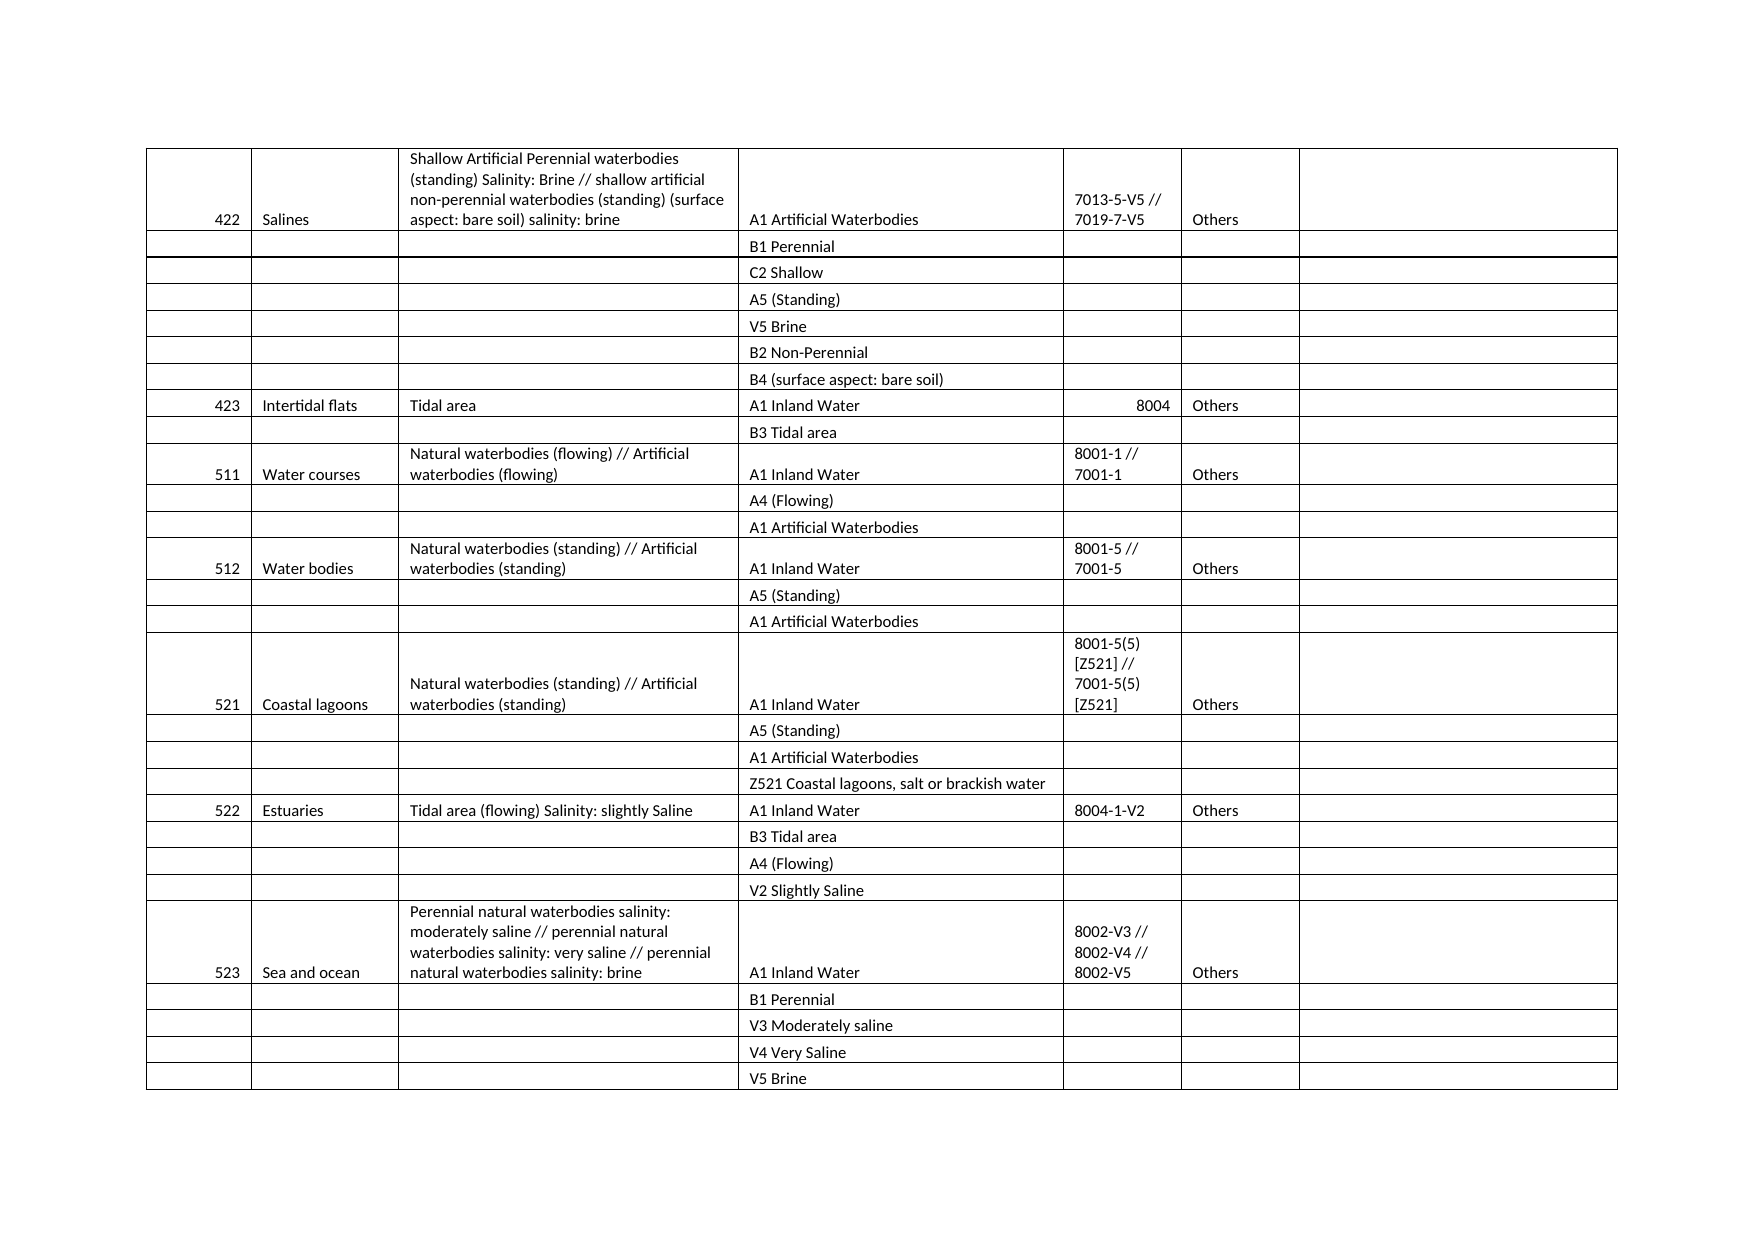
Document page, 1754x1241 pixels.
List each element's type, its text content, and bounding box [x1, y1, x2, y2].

table_cell Intertidal flats [252, 390, 398, 416]
table_cell [147, 417, 251, 442]
table_cell [1064, 512, 1181, 537]
table_cell [1182, 417, 1299, 442]
table_cell [399, 715, 738, 741]
table_cell Others [1182, 149, 1299, 230]
table_cell [1064, 742, 1181, 767]
table_cell [1064, 875, 1181, 900]
table_cell [1182, 258, 1299, 283]
table_cell [1300, 580, 1617, 605]
table_cell [1300, 848, 1617, 874]
table_cell Salines [252, 149, 398, 230]
table_cell [1064, 417, 1181, 442]
table_cell Tidal area [399, 390, 738, 416]
table_cell C2 Shallow [739, 258, 1063, 283]
table_cell [252, 337, 398, 363]
table_cell A4 (Flowing) [739, 848, 1063, 874]
table_cell [147, 875, 251, 900]
table_cell Shallow Artificial Perennial waterbodies (standing) Salinity: Brine // shallow artificial non-perennial waterbodies (standing) (surface aspect: bare soil) salinity: brine [399, 149, 738, 230]
table_cell [1300, 901, 1617, 982]
table_cell [399, 337, 738, 363]
table_cell V2 Slightly Saline [739, 875, 1063, 900]
table_cell A4 (Flowing) [739, 485, 1063, 511]
table_cell [147, 822, 251, 847]
table_cell [1300, 337, 1617, 363]
table_cell [1300, 984, 1617, 1009]
table_cell Water courses [252, 444, 398, 484]
table_cell [399, 258, 738, 283]
table_cell [147, 848, 251, 874]
table_cell [1182, 485, 1299, 511]
table_cell Water bodies [252, 538, 398, 579]
table_cell [1300, 390, 1617, 416]
table_cell A1 Inland Water [739, 633, 1063, 714]
table_cell 8001-1 // 7001-1 [1064, 444, 1181, 484]
table_cell A1 Inland Water [739, 901, 1063, 982]
table_cell 8001-5(5)[Z521] // 7001-5(5)[Z521] [1064, 633, 1181, 714]
table_cell 511 [147, 444, 251, 484]
table_cell [147, 311, 251, 336]
table_cell B1 Perennial [739, 984, 1063, 1009]
table_cell B4 (surface aspect: bare soil) [739, 364, 1063, 389]
table_cell [147, 742, 251, 767]
table_cell 522 [147, 795, 251, 821]
table_cell [1182, 337, 1299, 363]
table_cell 8001-5 // 7001-5 [1064, 538, 1181, 579]
table_cell [399, 580, 738, 605]
table_cell A1 Artificial Waterbodies [739, 512, 1063, 537]
table_cell [147, 1037, 251, 1062]
table_cell [399, 875, 738, 900]
table_cell [147, 769, 251, 794]
table_cell [1182, 822, 1299, 847]
table_cell [252, 875, 398, 900]
table_cell [1300, 1037, 1617, 1062]
table_cell [1182, 984, 1299, 1009]
table_cell [1300, 444, 1617, 484]
table_cell A1 Inland Water [739, 444, 1063, 484]
table_cell A1 Artificial Waterbodies [739, 149, 1063, 230]
table_cell [399, 606, 738, 632]
table_cell A1 Artificial Waterbodies [739, 606, 1063, 632]
table_cell [1182, 848, 1299, 874]
table_cell [147, 1063, 251, 1089]
table_cell Others [1182, 444, 1299, 484]
table_cell [1300, 1010, 1617, 1036]
table_cell [1300, 715, 1617, 741]
table_cell [399, 512, 738, 537]
table_cell [252, 485, 398, 511]
table_cell [252, 606, 398, 632]
table_cell [252, 1063, 398, 1089]
table_cell [1064, 715, 1181, 741]
table_cell [147, 984, 251, 1009]
table_cell [252, 231, 398, 256]
table_cell Others [1182, 390, 1299, 416]
table_cell [1300, 311, 1617, 336]
table_cell [1300, 284, 1617, 309]
table_cell [1300, 875, 1617, 900]
table_cell [399, 284, 738, 309]
table_cell [1300, 742, 1617, 767]
table_cell [1182, 769, 1299, 794]
table_cell [1064, 848, 1181, 874]
table_cell [252, 769, 398, 794]
table_cell [252, 284, 398, 309]
table_cell V4 Very Saline [739, 1037, 1063, 1062]
table_cell Natural waterbodies (standing) // Artificial waterbodies (standing) [399, 633, 738, 714]
table_cell Others [1182, 795, 1299, 821]
table_cell [252, 715, 398, 741]
table_cell [399, 1010, 738, 1036]
table_cell [1182, 311, 1299, 336]
table_cell [1300, 149, 1617, 230]
table_cell [1064, 984, 1181, 1009]
table_cell [1064, 1063, 1181, 1089]
table_cell [252, 364, 398, 389]
table_cell [1182, 364, 1299, 389]
table_cell [252, 984, 398, 1009]
table_cell [147, 284, 251, 309]
table_cell B1 Perennial [739, 231, 1063, 256]
table_cell [1182, 284, 1299, 309]
table_cell Natural waterbodies (standing) // Artificial waterbodies (standing) [399, 538, 738, 579]
table_cell [252, 417, 398, 442]
table_cell [1300, 633, 1617, 714]
table_cell A1 Inland Water [739, 390, 1063, 416]
table_cell A5 (Standing) [739, 284, 1063, 309]
table_cell [1064, 1010, 1181, 1036]
table_cell [252, 512, 398, 537]
table_cell [1064, 606, 1181, 632]
table_cell Estuaries [252, 795, 398, 821]
table_cell A1 Inland Water [739, 538, 1063, 579]
table_cell [1064, 822, 1181, 847]
table_cell Tidal area (flowing) Salinity: slightly Saline [399, 795, 738, 821]
table_cell [1064, 1037, 1181, 1062]
table_cell 7013-5-V5 // 7019-7-V5 [1064, 149, 1181, 230]
table_cell [252, 311, 398, 336]
table_cell [147, 715, 251, 741]
table_cell [1182, 1010, 1299, 1036]
table_cell [252, 742, 398, 767]
table_cell Sea and ocean [252, 901, 398, 982]
table_cell [399, 822, 738, 847]
table_cell B3 Tidal area [739, 417, 1063, 442]
table_cell [147, 512, 251, 537]
table_cell [147, 606, 251, 632]
table_cell 512 [147, 538, 251, 579]
table_cell [147, 337, 251, 363]
table_cell Perennial natural waterbodies salinity: moderately saline // perennial natural waterbodies salinity: very saline // perennial natural waterbodies salinity: brine [399, 901, 738, 982]
table_cell 523 [147, 901, 251, 982]
table_cell A5 (Standing) [739, 715, 1063, 741]
table_cell [1182, 580, 1299, 605]
table_cell [147, 1010, 251, 1036]
table_cell [252, 848, 398, 874]
table_cell [1182, 1063, 1299, 1089]
table_cell [252, 258, 398, 283]
table_cell [399, 231, 738, 256]
table_cell [1182, 742, 1299, 767]
table_cell [399, 848, 738, 874]
table_cell V5 Brine [739, 311, 1063, 336]
table_cell [1300, 231, 1617, 256]
table_cell B3 Tidal area [739, 822, 1063, 847]
table_cell [1300, 795, 1617, 821]
table_cell Others [1182, 901, 1299, 982]
table_cell [1182, 512, 1299, 537]
table_cell [147, 231, 251, 256]
table_cell [1064, 258, 1181, 283]
table_cell [1300, 485, 1617, 511]
table_cell [1300, 417, 1617, 442]
table_cell A1 Artificial Waterbodies [739, 742, 1063, 767]
table_cell [1182, 606, 1299, 632]
table_cell B2 Non-Perennial [739, 337, 1063, 363]
table_cell [252, 1010, 398, 1036]
table_cell [252, 822, 398, 847]
table_cell [1064, 337, 1181, 363]
table_cell A5 (Standing) [739, 580, 1063, 605]
table_cell [399, 1063, 738, 1089]
table_cell [1064, 311, 1181, 336]
table_cell [1300, 822, 1617, 847]
table_cell [1182, 1037, 1299, 1062]
table_cell [399, 1037, 738, 1062]
table_cell 422 [147, 149, 251, 230]
table_cell 8004-1-V2 [1064, 795, 1181, 821]
table_cell [1182, 231, 1299, 256]
table_cell [147, 364, 251, 389]
table_cell [1300, 258, 1617, 283]
table_cell [399, 984, 738, 1009]
table_cell [147, 485, 251, 511]
table_cell [399, 742, 738, 767]
table_cell [1182, 875, 1299, 900]
table_cell [1064, 231, 1181, 256]
table_cell [1064, 364, 1181, 389]
table_cell [252, 580, 398, 605]
table_cell [1300, 538, 1617, 579]
table_cell [1064, 769, 1181, 794]
table_cell [399, 364, 738, 389]
table_cell Z521 Coastal lagoons, salt or brackish water [739, 769, 1063, 794]
table_cell Others [1182, 538, 1299, 579]
table_cell [399, 311, 738, 336]
table_cell [1300, 364, 1617, 389]
table_cell [1182, 715, 1299, 741]
table_cell [147, 258, 251, 283]
table_cell [399, 417, 738, 442]
table_cell [1064, 580, 1181, 605]
table_cell [399, 485, 738, 511]
table_cell [1300, 1063, 1617, 1089]
table_cell [252, 1037, 398, 1062]
table_cell [1300, 606, 1617, 632]
table_cell [147, 580, 251, 605]
table_cell V5 Brine [739, 1063, 1063, 1089]
table_cell [1300, 769, 1617, 794]
table_cell V3 Moderately saline [739, 1010, 1063, 1036]
table_cell 423 [147, 390, 251, 416]
table_cell [1300, 512, 1617, 537]
table_cell [1064, 485, 1181, 511]
table_cell [1064, 284, 1181, 309]
table_cell Coastal lagoons [252, 633, 398, 714]
table_cell 8004 [1064, 390, 1181, 416]
table_cell Natural waterbodies (flowing) // Artificial waterbodies (flowing) [399, 444, 738, 484]
table_cell Others [1182, 633, 1299, 714]
table_cell 8002-V3 // 8002-V4 // 8002-V5 [1064, 901, 1181, 982]
table_cell A1 Inland Water [739, 795, 1063, 821]
table_cell 521 [147, 633, 251, 714]
table_cell [399, 769, 738, 794]
